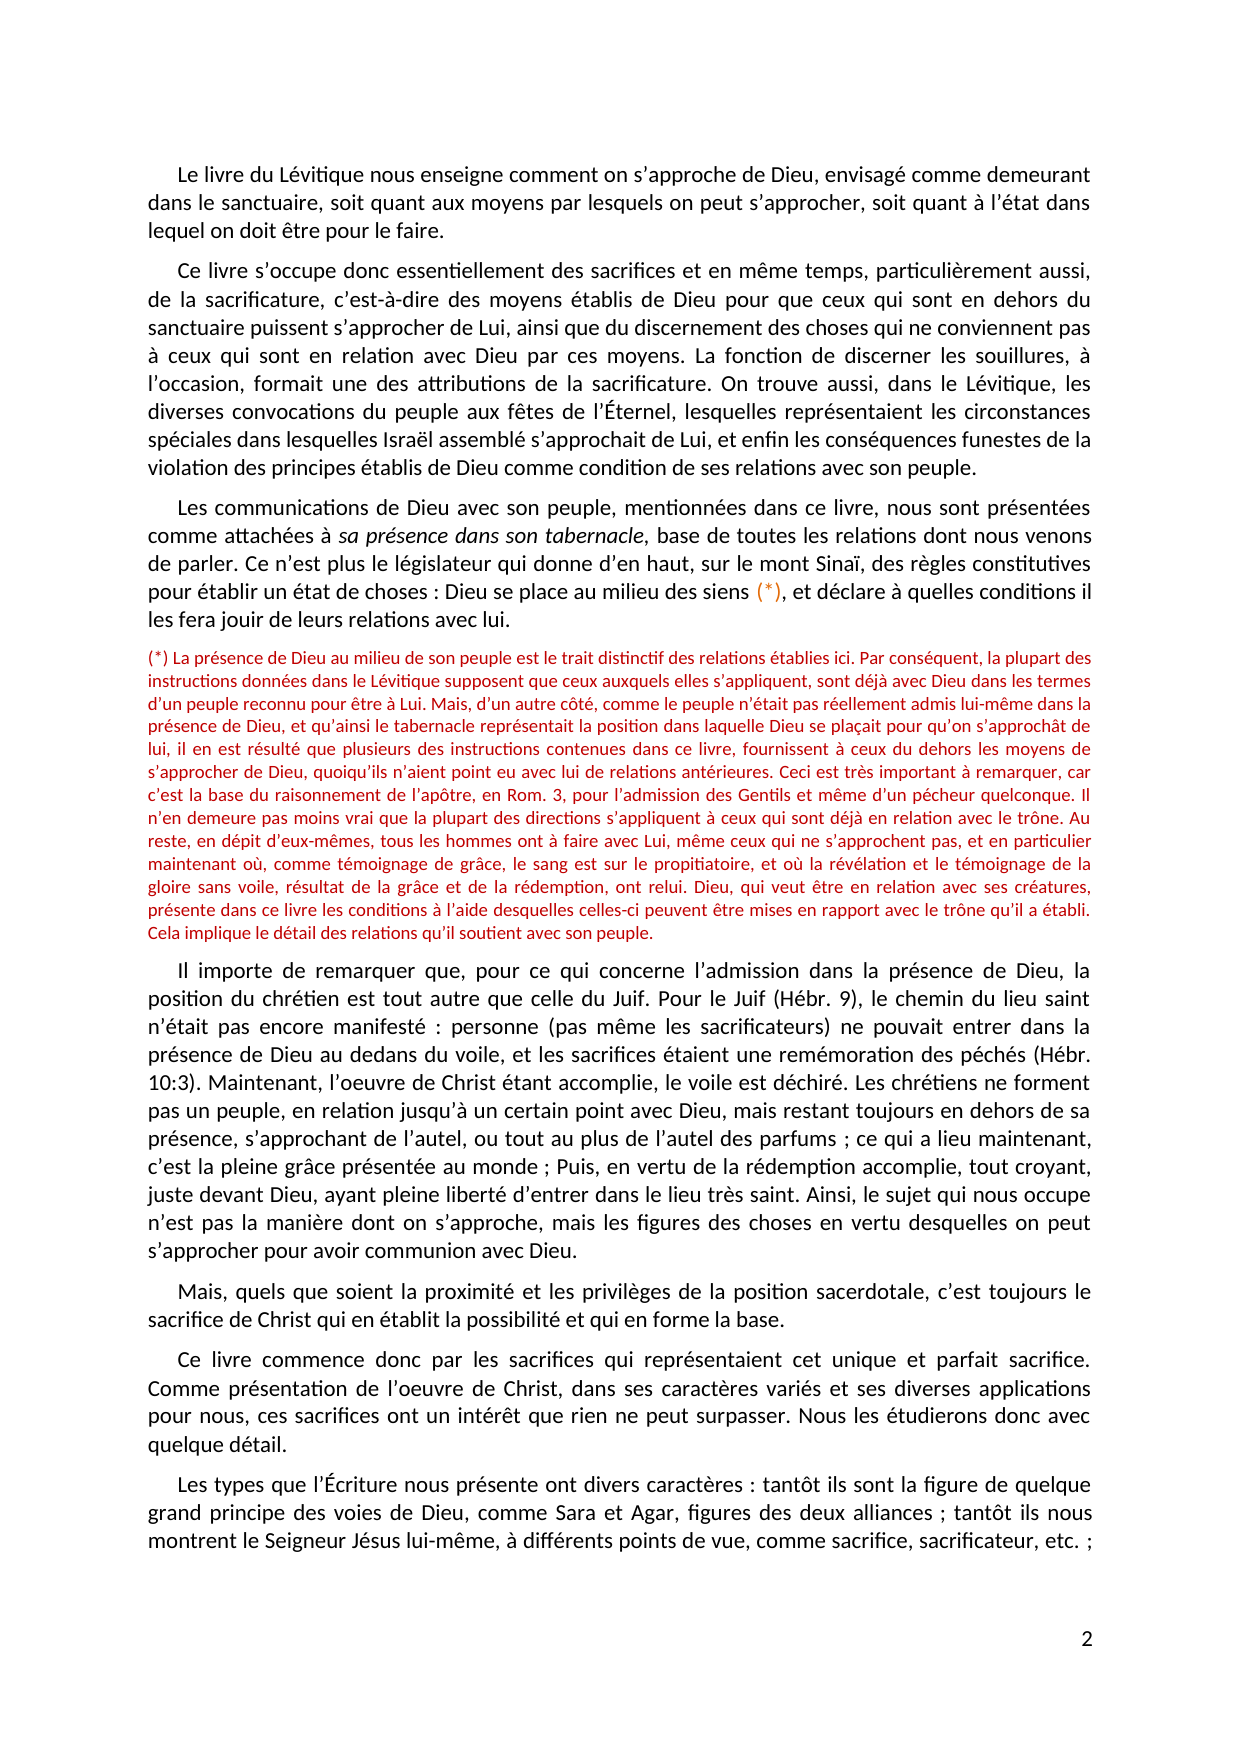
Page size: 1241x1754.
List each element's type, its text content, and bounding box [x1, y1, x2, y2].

text Il importe de remarquer que, pour ce qui concerne l’admission dans la présence de Dieu, la position du chrétien est tout autre que celle du Juif. Pour le Juif (Hébr. 9), le chemin du lieu saint n’était pas encore manifesté : personne (pas même les sacrificateurs) ne pouvait entrer dans la présence de Dieu au dedans du voile, et les sacrifices étaient une remémoration des péchés (Hébr. 10:3). Maintenant, l’oeuvre de Christ étant accomplie, le voile est déchiré. Les chrétiens ne forment pas un peuple, en relation jusqu’à un certain point avec Dieu, mais restant toujours en dehors de sa présence, s’approchant de l’autel, ou tout au plus de l’autel des parfums ; ce qui a lieu maintenant, c’est la pleine grâce présentée au monde ; Puis, en vertu de la rédemption accomplie, tout croyant, juste devant Dieu, ayant pleine liberté d’entrer dans le lieu très saint. Ainsi, le sujet qui nous occupe n’est pas la manière dont on s’approche, mais les figures des choses en vertu desquelles on peut s’approcher pour avoir communion avec Dieu. [148, 956, 1093, 1264]
text Ce livre commence donc par les sacrifices qui représentaient cet unique et parfait sacrifice. Comme présentation de l’oeuvre de Christ, dans ses caractères variés et ses diverses applications pour nous, ces sacrifices ont un intérêt que rien ne peut surpasser. Nous les étudierons donc avec quelque détail. [148, 1346, 1093, 1458]
text (*) La présence de Dieu au milieu de son peuple est le trait distinctif des relations établies ici. Par conséquent, la plupart des instructions données dans le Lévitique supposent que ceux auxquels elles s’appliquent, sont déjà avec Dieu dans les termes d’un peuple reconnu pour être à Lui. Mais, d’un autre côté, comme le peuple n’était pas réellement admis lui-même dans la présence de Dieu, et qu’ainsi le tabernacle représentait la position dans laquelle Dieu se plaçait pour qu’on s’approchât de lui, il en est résulté que plusieurs des instructions contenues dans ce livre, fournissent à ceux du dehors les moyens de s’approcher de Dieu, quoiqu’ils n’aient point eu avec lui de relations antérieures. Ceci est très important à remarquer, car c’est la base du raisonnement de l’apôtre, en Rom. 3, pour l’admission des Gentils et même d’un pécheur quelconque. Il n’en demeure pas moins vrai que la plupart des directions s’appliquent à ceux qui sont déjà en relation avec le trône. Au reste, en dépit d’eux-mêmes, tous les hommes ont à faire avec Lui, même ceux qui ne s’approchent pas, et en particulier maintenant où, comme témoignage de grâce, le sang est sur le propitiatoire, et où la révélation et le témoignage de la gloire sans voile, résultat de la grâce et de la rédemption, ont relui. Dieu, qui veut être en relation avec ses créatures, présente dans ce livre les conditions à l’aide desquelles celles-ci peuvent être mises en rapport avec le trône qu’il a établi. Cela implique le détail des relations qu’il soutient avec son peuple. [148, 646, 1093, 944]
text Les communications de Dieu avec son peuple, mentionnées dans ce livre, nous sont présentées comme attachées à sa présence dans son tabernacle, base de toutes les relations dont nous venons de parler. Ce n’est plus le législateur qui donne d’en haut, sur le mont Sinaï, des règles constitutives pour établir un état de choses : Dieu se place au milieu des siens (*), et déclare à quelles conditions il les fera jouir de leurs relations avec lui. [148, 493, 1093, 633]
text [148, 1470, 1093, 1554]
text Le livre du Lévitique nous enseigne comment on s’approche de Dieu, envisagé comme demeurant dans le sanctuaire, soit quant aux moyens par lesquels on peut s’approcher, soit quant à l’état dans lequel on doit être pour le faire. [148, 160, 1093, 244]
text Ce livre s’occupe donc essentiellement des sacrifices et en même temps, particulièrement aussi, de la sacrificature, c’est-à-dire des moyens établis de Dieu pour que ceux qui sont en dehors du sanctuaire puissent s’approcher de Lui, ainsi que du discernement des choses qui ne conviennent pas à ceux qui sont en relation avec Dieu par ces moyens. La fonction de discerner les souillures, à l’occasion, formait une des attributions de la sacrificature. On trouve aussi, dans le Lévitique, les diverses convocations du peuple aux fêtes de l’Éternel, lesquelles représentaient les circonstances spéciales dans lesquelles Israël assemblé s’approchait de Lui, et enfin les conséquences funestes de la violation des principes établis de Dieu comme condition de ses relations avec son peuple. [148, 257, 1093, 481]
text Mais, quels que soient la proximité et les privilèges de la position sacerdotale, c’est toujours le sacrifice de Christ qui en établit la possibilité et qui en forme la base. [148, 1277, 1093, 1333]
